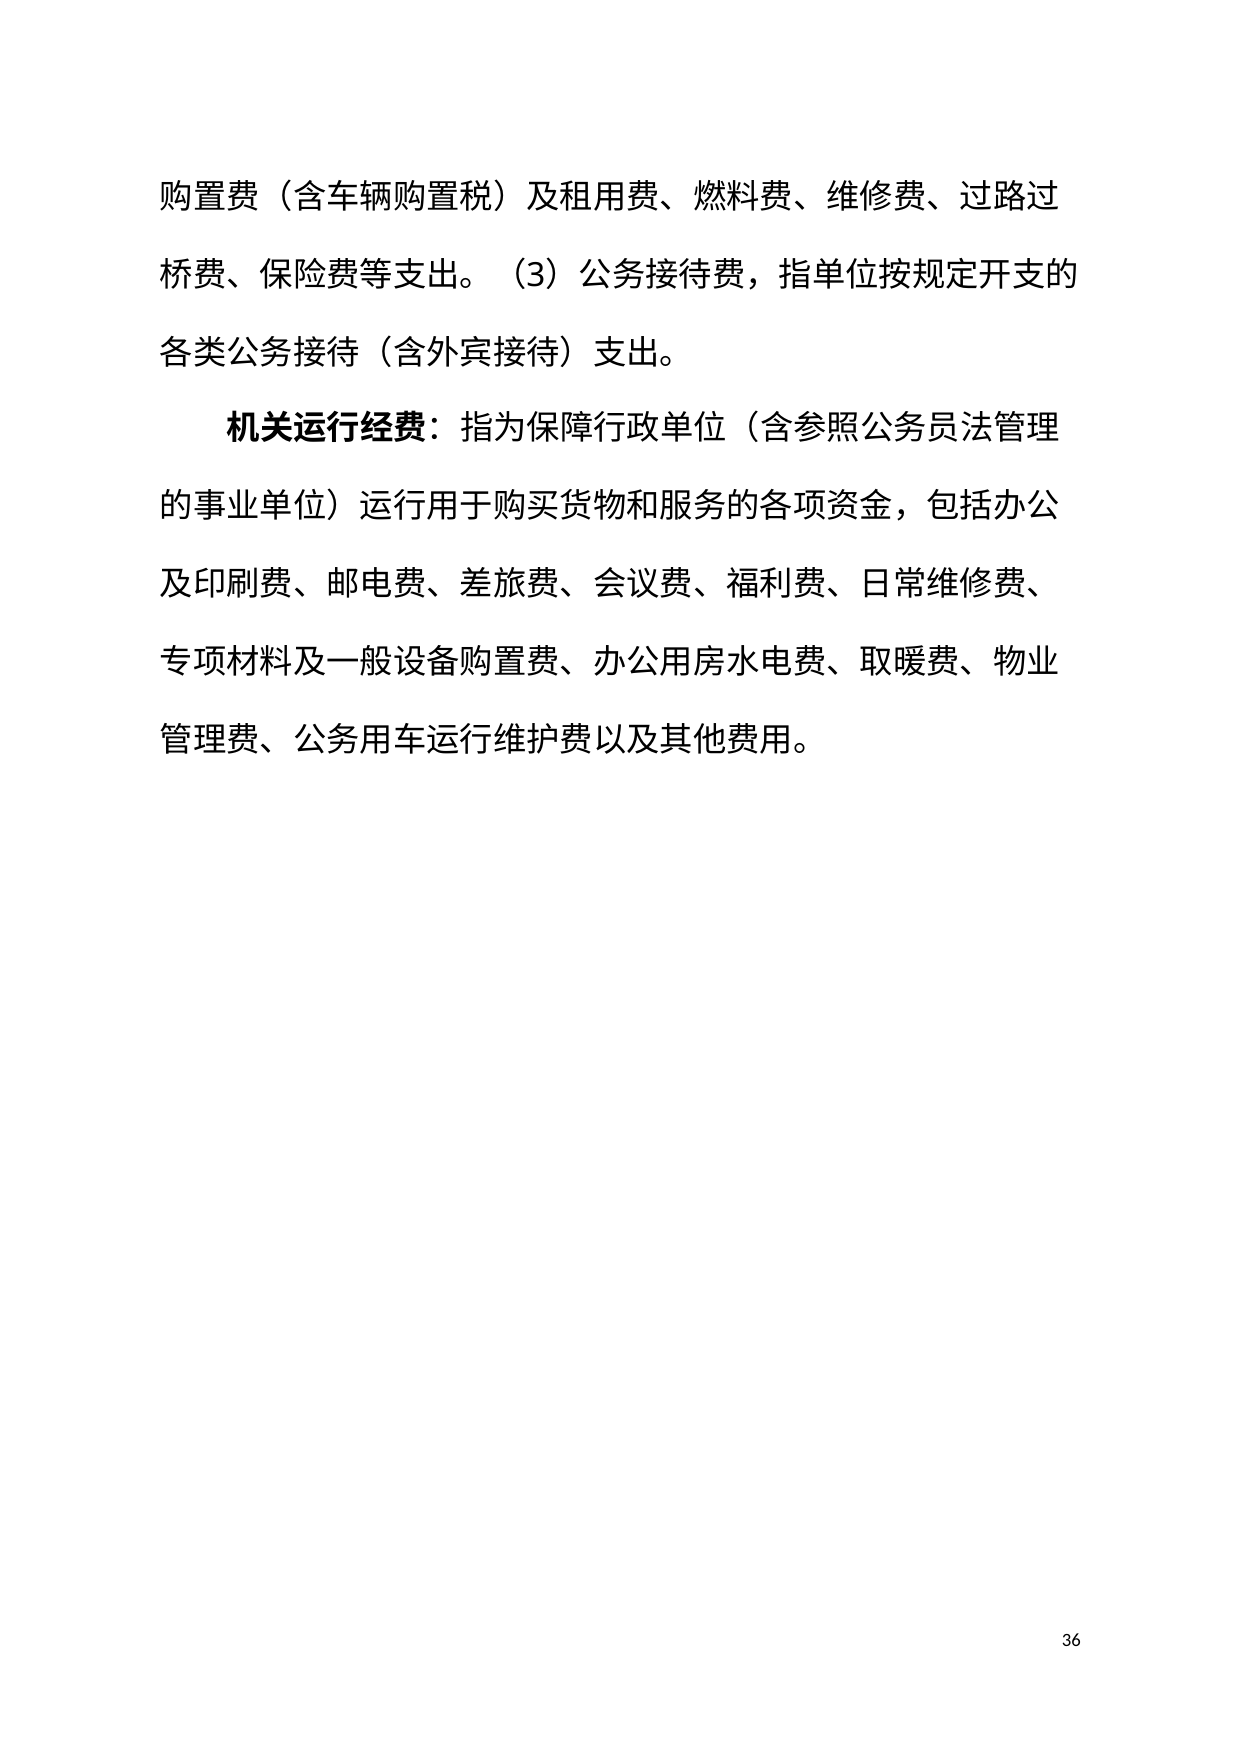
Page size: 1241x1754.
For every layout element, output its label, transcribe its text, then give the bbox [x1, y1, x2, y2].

text 机关运行经费：指为保障行政单位（含参照公务员法管理的事业单位）运行用于购买货物和服务的各项资金，包括办公及印刷费、邮电费、差旅费、会议费、福利费、日常维修费、专项材料及一般设备购置费、办公用房水电费、取暖费、物业管理费、公务用车运行维护费以及其他费用。 [159, 392, 1081, 769]
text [159, 162, 1081, 383]
